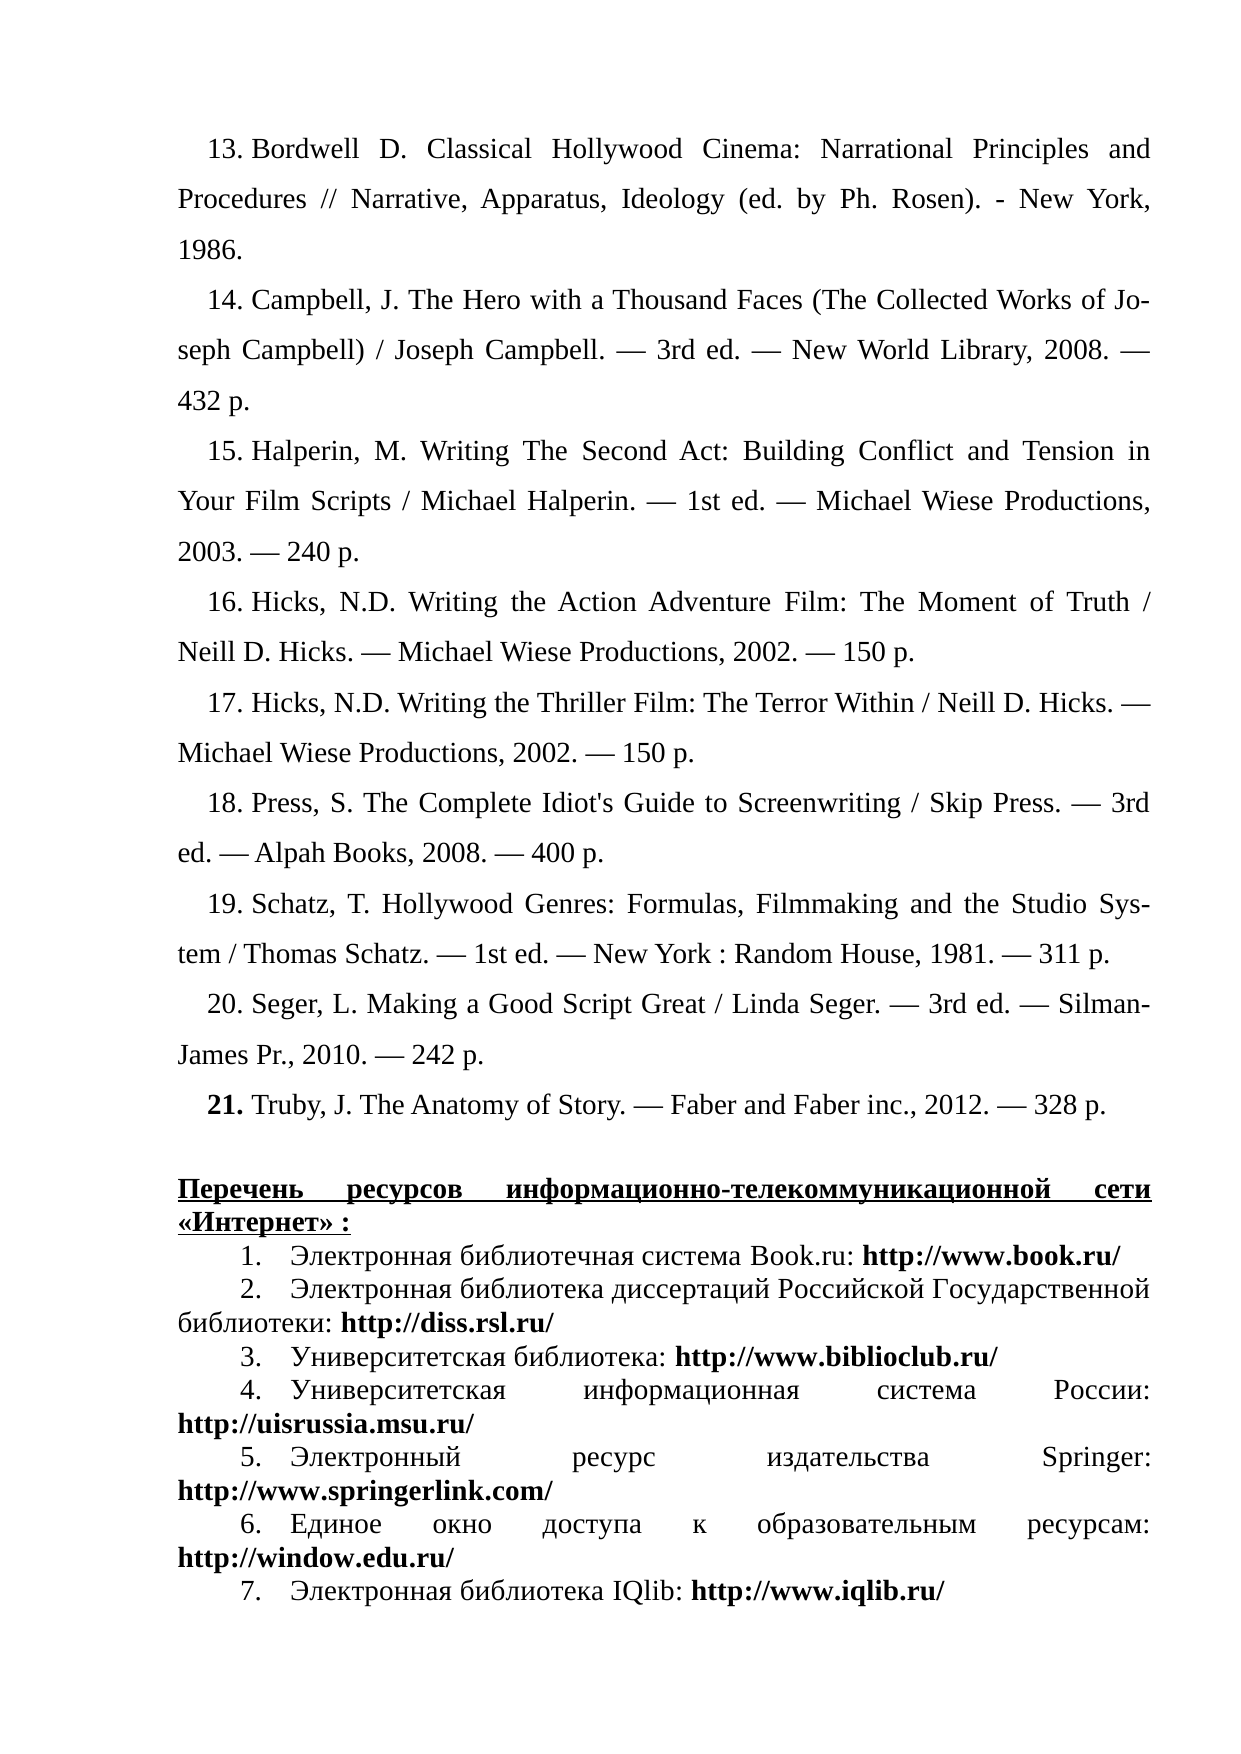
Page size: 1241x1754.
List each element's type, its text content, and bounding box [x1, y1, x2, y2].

list Университетская информационная система России: http://uisrussia.msu.ru/ [177, 1372, 1152, 1439]
list Электронная библиотечная система Book.ru: http://www.book.ru/ [177, 1238, 1152, 1272]
list Электронная библиотека диссертаций Российской Государственной библиотеки: http://diss.rsl.ru/ [177, 1272, 1152, 1339]
list Truby, J. The Anatomy of Story. — Faber and Faber inc., 2012. — 328 p. [177, 1087, 1152, 1121]
list Электронный ресурс издательства Springer: http://www.springerlink.com/ [177, 1439, 1152, 1506]
list Seger, L. Making a Good Script Great / Linda Seger. — 3rd ed. — Silman-James Pr., 2010. — 242 p. [177, 987, 1152, 1070]
list Hicks, N.D. Writing the Thriller Film: The Terror Within / Neill D. Hicks. — Michael Wiese Productions, 2002. — 150 p. [177, 685, 1152, 768]
list Schatz, T. Hollywood Genres: Formulas, Filmmaking and the Studio Sys-tem / Thomas Schatz. — 1st ed. — New York : Random House, 1981. — 311 p. [177, 886, 1152, 970]
list Университетская библиотека: http://www.biblioclub.ru/ [177, 1339, 1152, 1372]
list Press, S. The Complete Idiot's Guide to Screenwriting / Skip Press. — 3rd ed. — Alpah Books, 2008. — 400 p. [177, 785, 1152, 869]
text Перечень ресурсов информационно-телекоммуникационной сети «Интернет» : [177, 1171, 1152, 1200]
list Bordwell D. Classical Hollywood Cinema: Narrational Principles and Procedures // Narrative, Apparatus, Ideology (ed. by Ph. Rosen). - New York, 1986. [177, 131, 1152, 265]
list Hicks, N.D. Writing the Action Adventure Film: The Moment of Truth / Neill D. Hicks. — Michael Wiese Productions, 2002. — 150 p. [177, 584, 1152, 668]
list Halperin, M. Writing The Second Act: Building Conflict and Tension in Your Film Scripts / Michael Halperin. — 1st ed. — Michael Wiese Productions, 2003. — 240 p. [177, 433, 1152, 567]
text Перечень ресурсов информационно-телекоммуникационной сети «Интернет» : [177, 1201, 1152, 1238]
list Электронная библиотека IQlib: http://www.iqlib.ru/ [177, 1573, 1152, 1607]
list Campbell, J. The Hero with a Thousand Faces (The Collected Works of Jo-seph Campbell) / Joseph Campbell. — 3rd ed. — New World Library, 2008. — 432 p. [177, 282, 1152, 416]
list Единое окно доступа к образовательным ресурсам: http://window.edu.ru/ [177, 1506, 1152, 1573]
